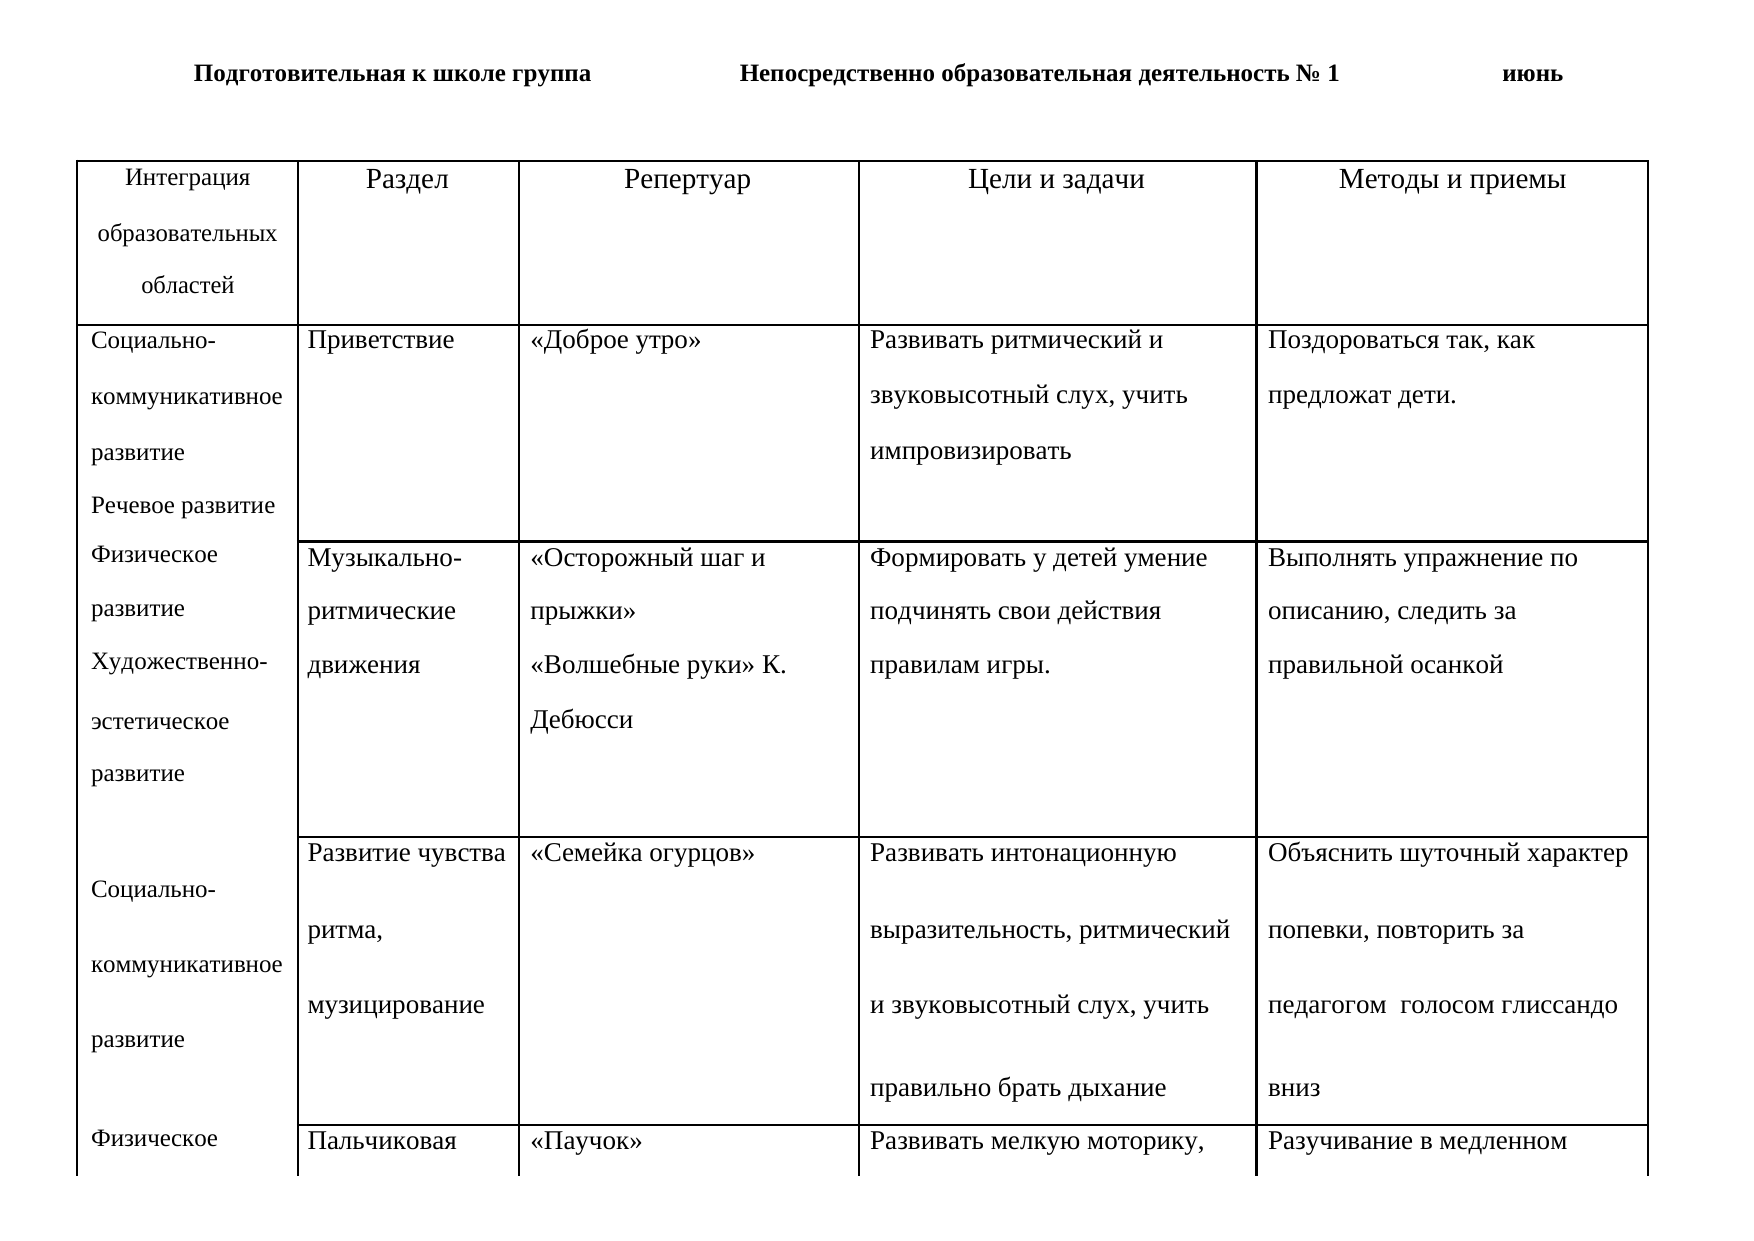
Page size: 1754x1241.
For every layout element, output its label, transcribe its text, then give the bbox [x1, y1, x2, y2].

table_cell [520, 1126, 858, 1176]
text Подготовительная к школе группа Непосредственно образовательная деятельность № 1 июнь [194, 58, 1648, 86]
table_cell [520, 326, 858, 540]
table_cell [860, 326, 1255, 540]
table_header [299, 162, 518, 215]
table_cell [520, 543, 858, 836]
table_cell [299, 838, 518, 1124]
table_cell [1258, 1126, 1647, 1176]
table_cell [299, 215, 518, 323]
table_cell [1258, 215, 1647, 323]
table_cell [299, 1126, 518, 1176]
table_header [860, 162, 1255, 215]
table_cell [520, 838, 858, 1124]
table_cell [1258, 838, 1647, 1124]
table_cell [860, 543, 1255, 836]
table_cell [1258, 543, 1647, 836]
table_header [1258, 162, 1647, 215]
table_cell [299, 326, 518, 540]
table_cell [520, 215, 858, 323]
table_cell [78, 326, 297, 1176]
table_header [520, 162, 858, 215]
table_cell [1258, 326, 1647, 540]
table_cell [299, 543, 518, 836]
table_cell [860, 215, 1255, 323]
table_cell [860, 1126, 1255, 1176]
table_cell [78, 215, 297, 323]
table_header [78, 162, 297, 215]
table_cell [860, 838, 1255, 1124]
